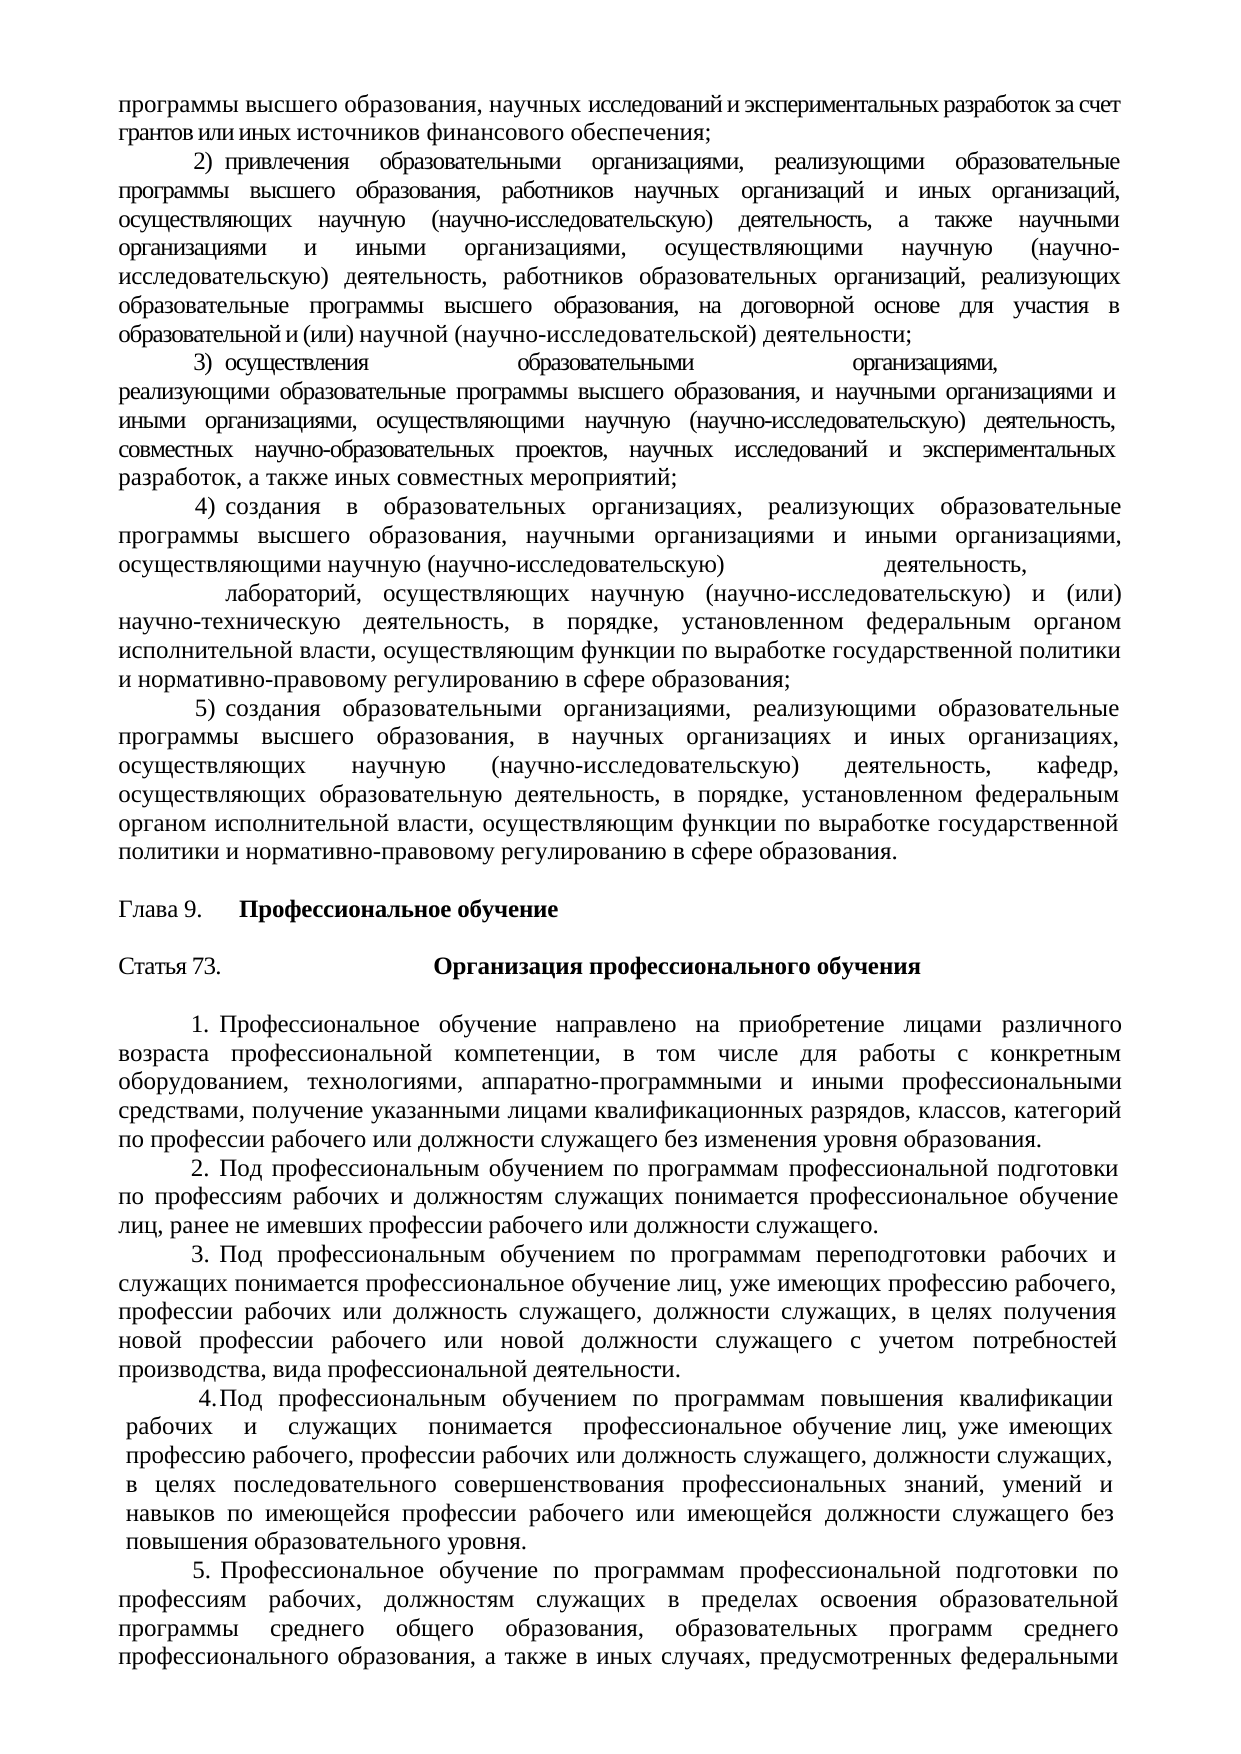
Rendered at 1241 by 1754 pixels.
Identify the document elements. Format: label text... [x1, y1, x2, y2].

list Профессиональное обучение направлено на приобретение лицами различного возраста профессиональной компетенции, в том числе для работы с конкретным оборудованием, технологиями, аппаратно-программными и иными профессиональными средствами, получение указанными лицами квалификационных разрядов, классов, категорий по профессии рабочего или должности служащего без изменения уровня образования. [118, 1009, 1122, 1153]
list Под профессиональным обучением по программам повышения квалификации рабочих и служащих понимается профессиональное обучение лиц, уже имеющих профессию рабочего, профессии рабочих или должность служащего, должности служащих, в целях последовательного совершенствования профессиональных знаний, умений и навыков по имеющейся профессии рабочего или имеющейся должности служащего без повышения образовательного уровня. [126, 1383, 1114, 1555]
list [118, 1555, 1119, 1670]
list Под профессиональным обучением по программам профессиональной подготовки по профессиям рабочих и должностям служащих понимается профессиональное обучение лиц, ранее не имевших профессии рабочего или должности служащего. [118, 1153, 1118, 1239]
list Под профессиональным обучением по программам переподготовки рабочих и служащих понимается профессиональное обучение лиц, уже имеющих профессию рабочего, профессии рабочих или должность служащего, должности служащих, в целях получения новой профессии рабочего или новой должности служащего с учетом потребностей производства, вида профессиональной деятельности. [118, 1239, 1117, 1383]
list привлечения образовательными организациями, реализующими образовательные программы высшего образования, работников научных организаций и иных организаций, осуществляющих научную (научно-исследовательскую) деятельность, а также научными организациями и иными организациями, осуществляющими научную (научно-исследовательскую) деятельность, работников образовательных организаций, реализующих образовательные программы высшего образования, на договорной основе для участия в образовательной и (или) научной (научно-исследовательской) деятельности; [118, 146, 1121, 347]
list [118, 89, 1121, 146]
list создания в образовательных организациях, реализующих образовательные программы высшего образования, научными организациями и иными организациями, осуществляющими научную (научно-исследовательскую) деятельность, лабораторий, осуществляющих научную (научно-исследовательскую) и (или) научно-техническую деятельность, в порядке, установленном федеральным органом исполнительной власти, осуществляющим функции по выработке государственной политики и нормативно-правовому регулированию в сфере образования; [118, 491, 1122, 693]
text Глава 9. Профессиональное обучение [118, 894, 842, 923]
list осуществления образовательными организациями, реализующими образовательные программы высшего образования, и научными организациями и иными организациями, осуществляющими научную (научно-исследовательскую) деятельность, совместных научно-образовательных проектов, научных исследований и экспериментальных разработок, а также иных совместных мероприятий; [118, 347, 1116, 491]
text Статья 73. Организация профессионального обучения [118, 951, 1122, 980]
list создания образовательными организациями, реализующими образовательные программы высшего образования, в научных организациях и иных организациях, осуществляющих научную (научно-исследовательскую) деятельность, кафедр, осуществляющих образовательную деятельность, в порядке, установленном федеральным органом исполнительной власти, осуществляющим функции по выработке государственной политики и нормативно-правовому регулированию в сфере образования. [118, 693, 1119, 865]
